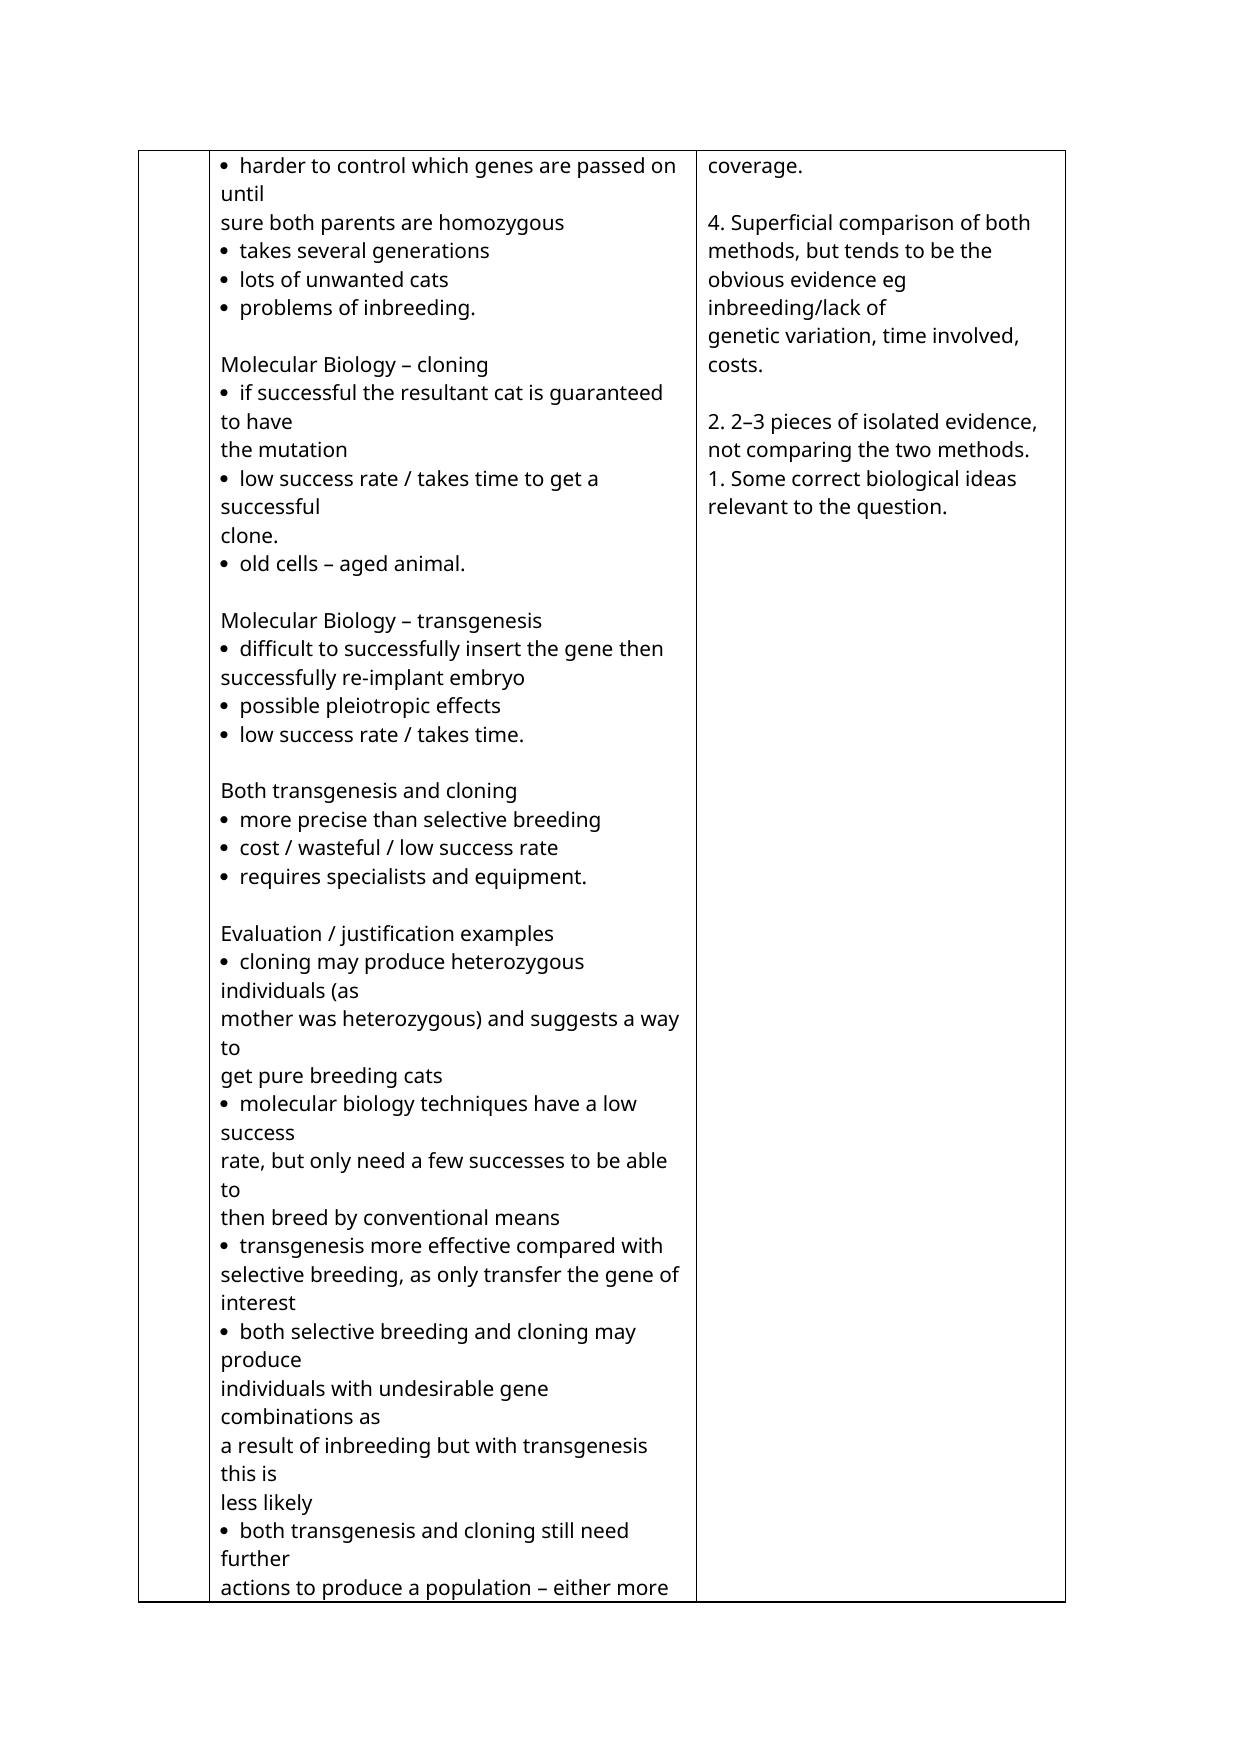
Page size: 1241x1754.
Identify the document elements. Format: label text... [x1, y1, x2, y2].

table_cell b [139, 151, 209, 1601]
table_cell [697, 151, 1065, 1601]
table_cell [210, 151, 696, 1601]
